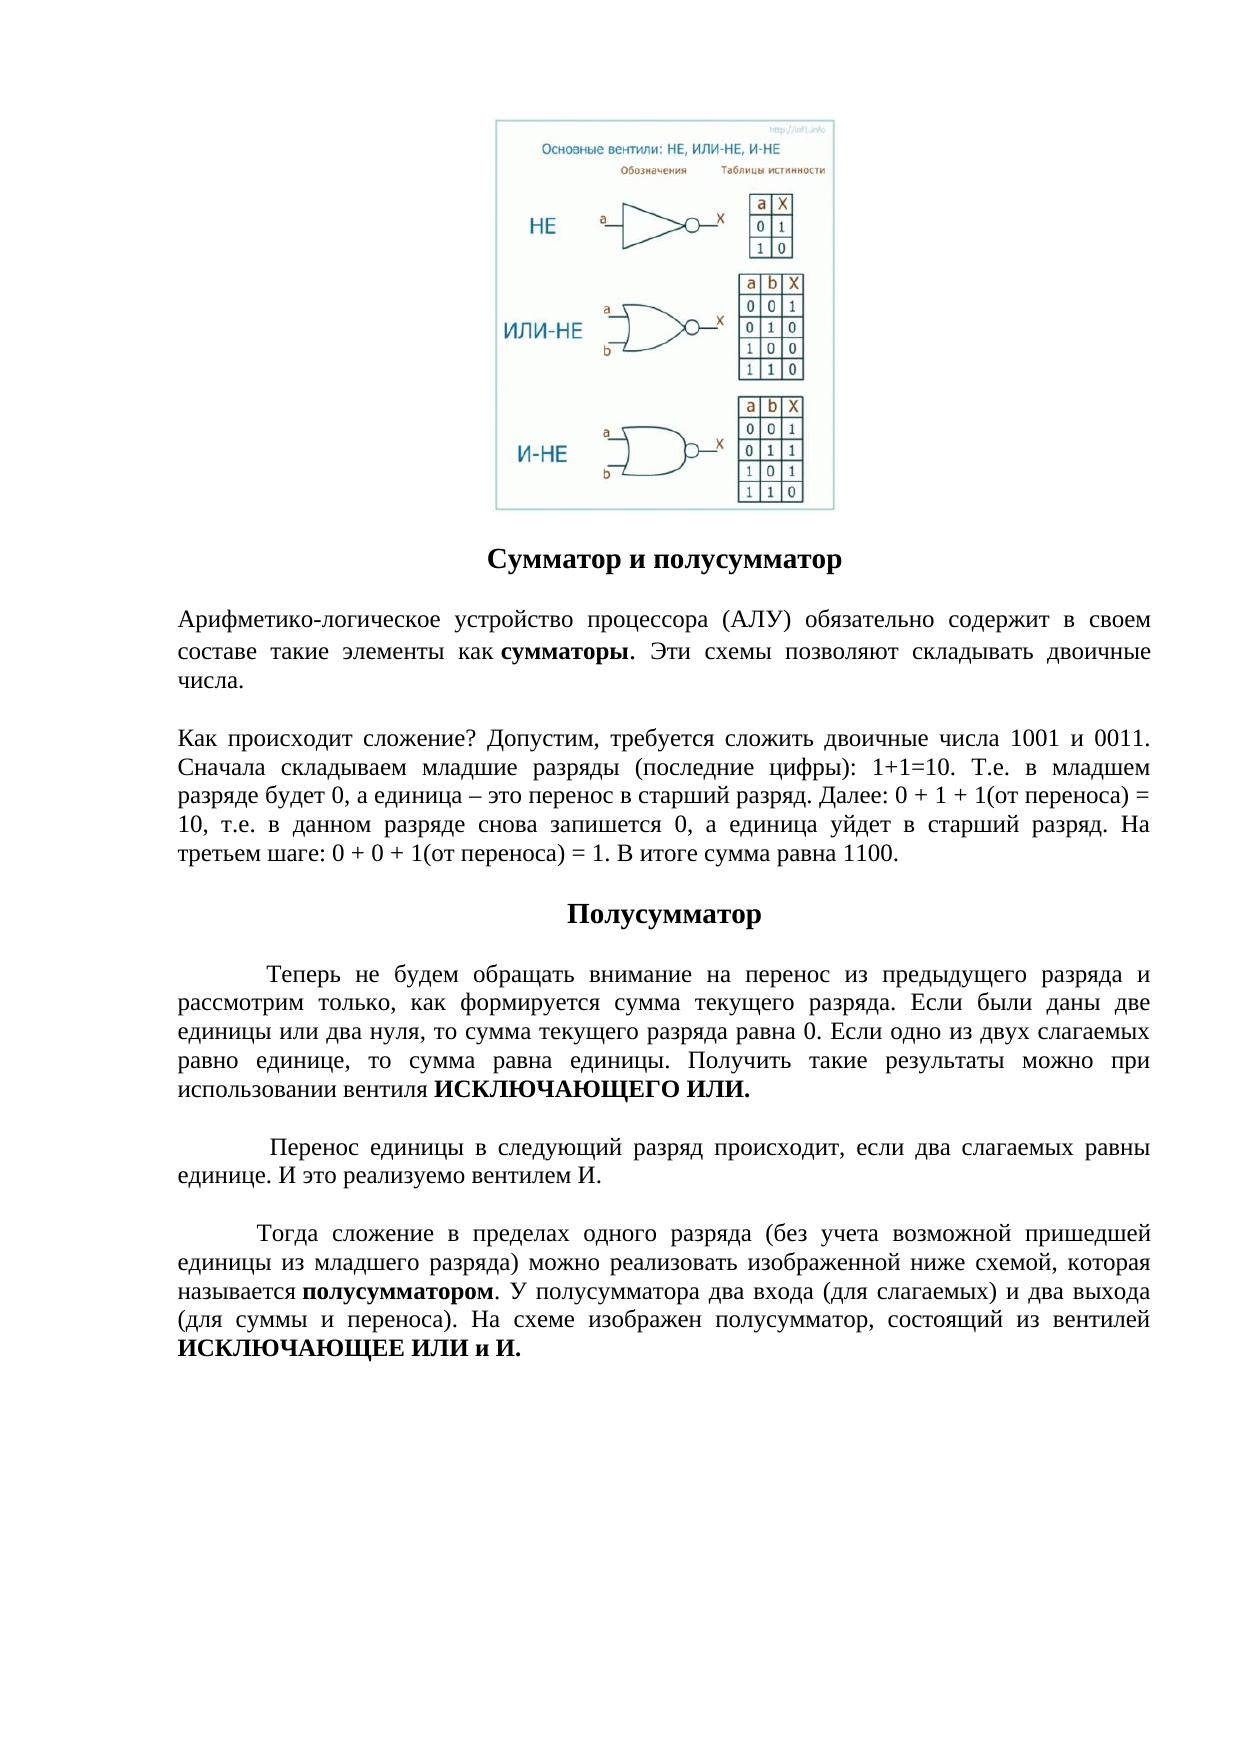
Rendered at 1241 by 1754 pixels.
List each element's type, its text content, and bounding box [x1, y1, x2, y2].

text Арифметико-логическое устройство процессора (АЛУ) обязательно содержит в своем составе такие элементы как сумматоры. Эти схемы позволяют складывать двоичные числа. [177, 604, 1152, 694]
text Полусумматор [177, 896, 1152, 929]
picture [492, 118, 837, 513]
text Как происходит сложение? Допустим, требуется сложить двоичные числа 1001 и 0011. Сначала складываем младшие разряды (последние цифры): 1+1=10. Т.е. в младшем разряде будет 0, а единица – это перенос в старший разряд. Далее: 0 + 1 + 1(от переноса) = 10, т.е. в данном разряде снова запишется 0, а единица уйдет в старший разряд. На третьем шаге: 0 + 0 + 1(от переноса) = 1. В итоге сумма равна 1100. [177, 723, 1152, 867]
text Тогда сложение в пределах одного разряда (без учета возможной пришедшей единицы из младшего разряда) можно реализовать изображенной ниже схемой, которая называется полусумматором. У полусумматора два входа (для слагаемых) и два выхода (для суммы и переноса). На схеме изображен полусумматор, состоящий из вентилей ИСКЛЮЧАЮЩЕЕ ИЛИ и И. [177, 1218, 1152, 1362]
text Сумматор и полусумматор [177, 541, 1152, 575]
text Теперь не будем обращать внимание на перенос из предыдущего разряда и рассмотрим только, как формируется сумма текущего разряда. Если были даны две единицы или два нуля, то сумма текущего разряда равна 0. Если одно из двух слагаемых равно единице, то сумма равна единицы. Получить такие результаты можно при использовании вентиля ИСКЛЮЧАЮЩЕГО ИЛИ. [177, 959, 1152, 1102]
text Перенос единицы в следующий разряд происходит, если два слагаемых равны единице. И это реализуемо вентилем И. [177, 1132, 1152, 1189]
